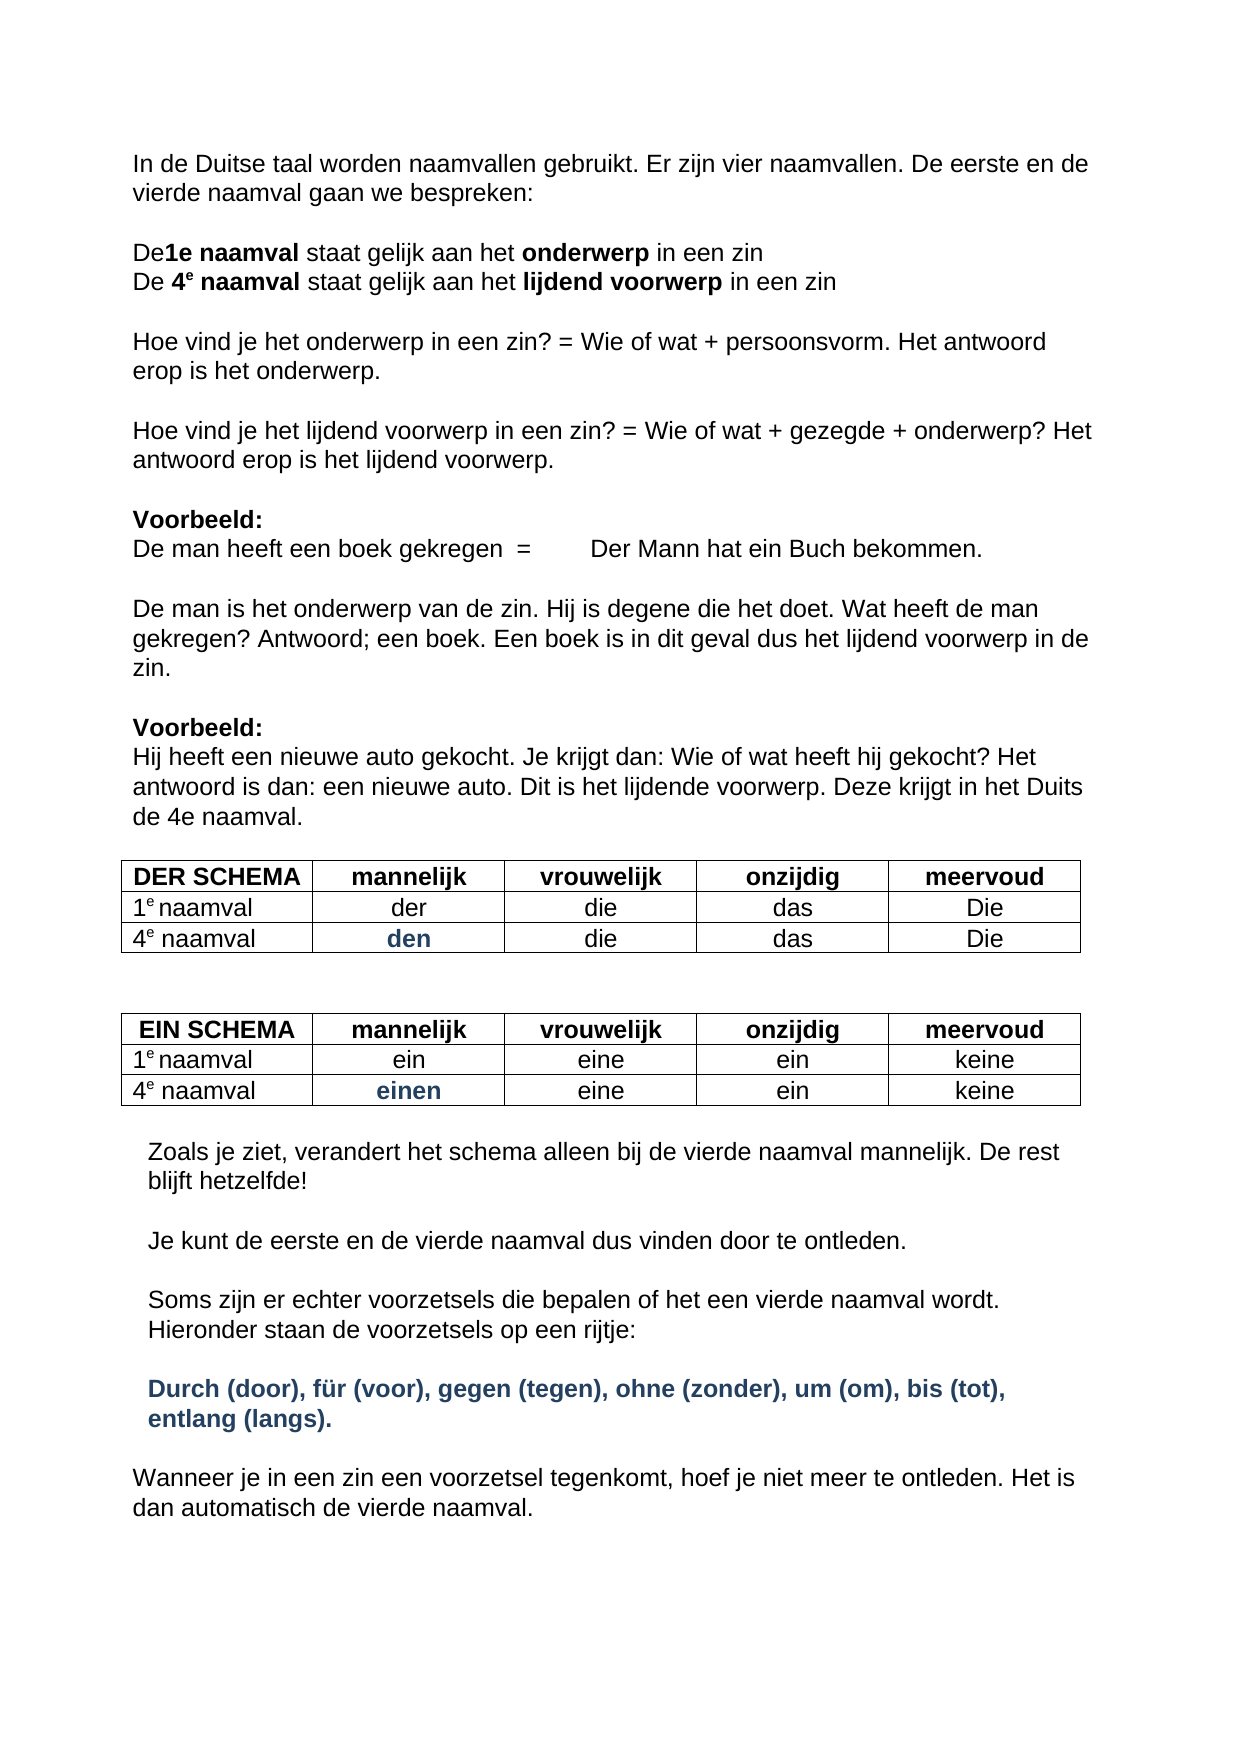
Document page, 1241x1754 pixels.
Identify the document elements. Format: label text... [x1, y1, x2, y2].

table_cell keine [889, 1075, 1080, 1105]
table_cell 1e naamval [122, 892, 312, 922]
text Wanneer je in een zin een voorzetsel tegenkomt, hoef je niet meer te ontleden. Het is dan automatisch de vierde naamval. [132, 1462, 1093, 1522]
text De man is het onderwerp van de zin. Hij is degene die het doet. Wat heeft de man gekregen? Antwoord; een boek. Een boek is in dit geval dus het lijdend voorwerp in de zin. [132, 563, 1093, 682]
table_header vrouwelijk [505, 861, 696, 891]
table_cell 1e naamval [122, 1045, 312, 1074]
table_cell der [313, 892, 504, 922]
table_cell das [697, 892, 888, 922]
table_cell ein [697, 1045, 888, 1074]
table_cell eine [505, 1045, 696, 1074]
text Voorbeeld: [132, 712, 1093, 741]
table_cell Die [889, 923, 1080, 952]
table_header DER SCHEMA [122, 861, 312, 891]
text De 4e naamval staat gelijk aan het lijdend voorwerp in een zin [132, 266, 1093, 296]
table_cell ein [697, 1075, 888, 1105]
text De man heeft een boek gekregen = Der Mann hat ein Buch bekommen. [132, 533, 1093, 563]
table_header meervoud [889, 1014, 1080, 1043]
text Hoe vind je het onderwerp in een zin? = Wie of wat + persoonsvorm. Het antwoord erop is het onderwerp. [132, 326, 1093, 385]
text Durch (door), für (voor), gegen (tegen), ohne (zonder), um (om), bis (tot), entlang (langs). [148, 1373, 1093, 1432]
table_header onzijdig [697, 861, 888, 891]
table_header vrouwelijk [505, 1014, 696, 1043]
table_cell das [697, 923, 888, 952]
text Hoe vind je het lijdend voorwerp in een zin? = Wie of wat + gezegde + onderwerp? Het antwoord erop is het lijdend voorwerp. [132, 415, 1093, 474]
table_header meervoud [889, 861, 1080, 891]
text In de Duitse taal worden naamvallen gebruikt. Er zijn vier naamvallen. De eerste en de vierde naamval gaan we bespreken: [132, 148, 1093, 207]
table_cell einen [313, 1075, 504, 1105]
text Hij heeft een nieuwe auto gekocht. Je krijgt dan: Wie of wat heeft hij gekocht? Het antwoord is dan: een nieuwe auto. Dit is het lijdende voorwerp. Deze krijgt in het Duits de 4e naamval. [132, 741, 1093, 830]
table_cell die [505, 892, 696, 922]
table_cell Die [889, 892, 1080, 922]
text Je kunt de eerste en de vierde naamval dus vinden door te ontleden. [148, 1225, 1093, 1254]
table_cell eine [505, 1075, 696, 1105]
table_cell den [313, 923, 504, 952]
table_header mannelijk [313, 1014, 504, 1043]
text Voorbeeld: [132, 474, 1093, 533]
table_cell die [505, 923, 696, 952]
text De1e naamval staat gelijk aan het onderwerp in een zin [132, 237, 1093, 266]
table_cell ein [313, 1045, 504, 1074]
text Zoals je ziet, verandert het schema alleen bij de vierde naamval mannelijk. De rest blijft hetzelfde! [148, 1136, 1093, 1195]
text Soms zijn er echter voorzetsels die bepalen of het een vierde naamval wordt. Hieronder staan de voorzetsels op een rijtje: [148, 1284, 1093, 1343]
table_header EIN SCHEMA [122, 1014, 312, 1043]
table_cell 4e naamval [122, 1075, 312, 1105]
table_cell keine [889, 1045, 1080, 1074]
table_cell 4e naamval [122, 923, 312, 952]
table_header onzijdig [697, 1014, 888, 1043]
table_header mannelijk [313, 861, 504, 891]
